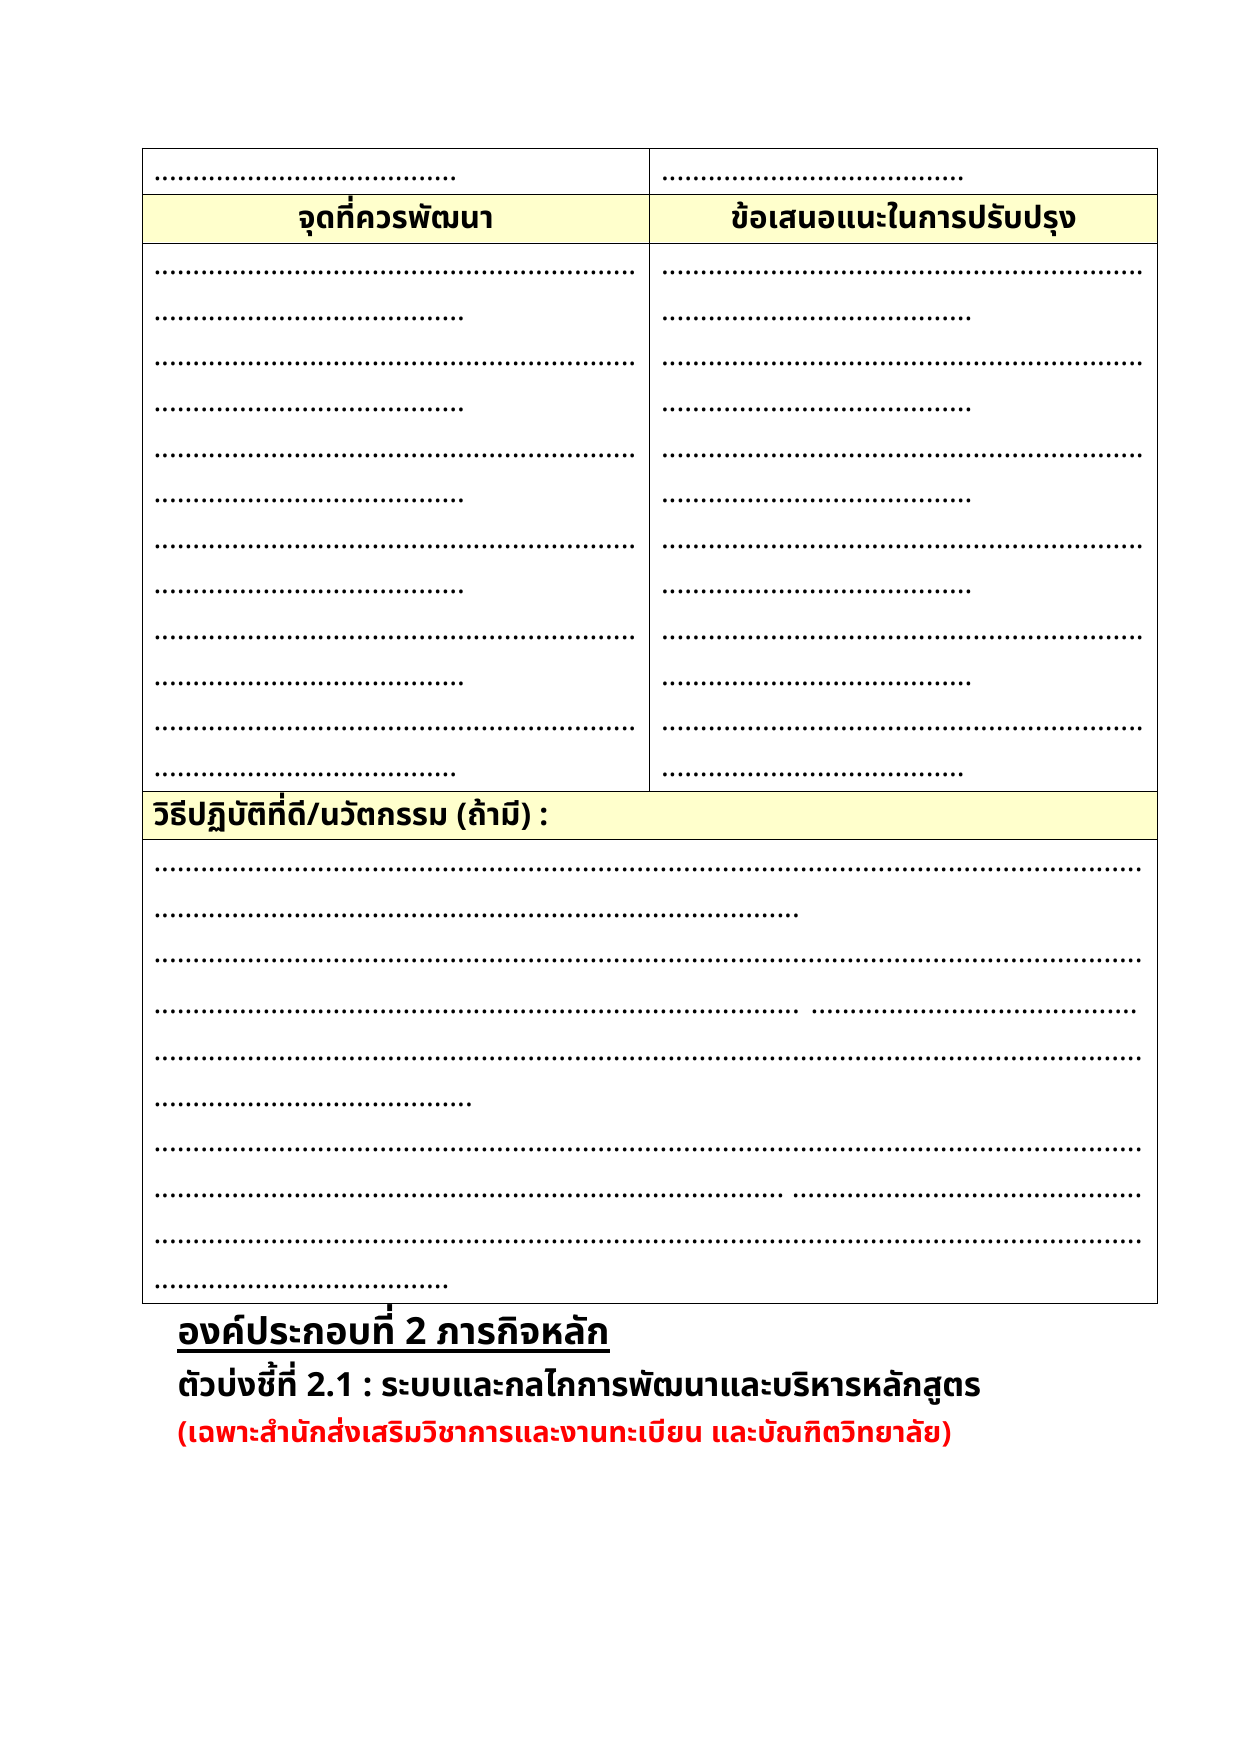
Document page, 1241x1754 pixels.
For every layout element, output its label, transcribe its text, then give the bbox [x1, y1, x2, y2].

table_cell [650, 149, 1157, 194]
text ตัวบ่งชี้ที่ 2.1 : ระบบและกลไกการพัฒนาและบริหารหลักสูตร [177, 1361, 1142, 1412]
table_cell วิธีปฏิบัติที่ดี/นวัตกรรม (ถ้ามี) : [143, 792, 1157, 839]
table_cell ข้อเสนอแนะในการปรับปรุง [650, 195, 1157, 242]
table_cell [143, 149, 649, 194]
text (เฉพาะสำนักส่งเสริมวิชาการและงานทะเบียน และบัณฑิตวิทยาลัย) [177, 1412, 1142, 1456]
table_cell จุดที่ควรพัฒนา [143, 195, 649, 242]
table_cell .................................................................................................................................................................................................................. .................................................................................................................................................................................................................. .................................................................................................................................................................................................................. ................................................................................................................................................................................................................ .................................................................................................................................................................................................................. [143, 840, 1157, 1303]
text องค์ประกอบที่ 2 ภารกิจหลัก [177, 1304, 1122, 1361]
